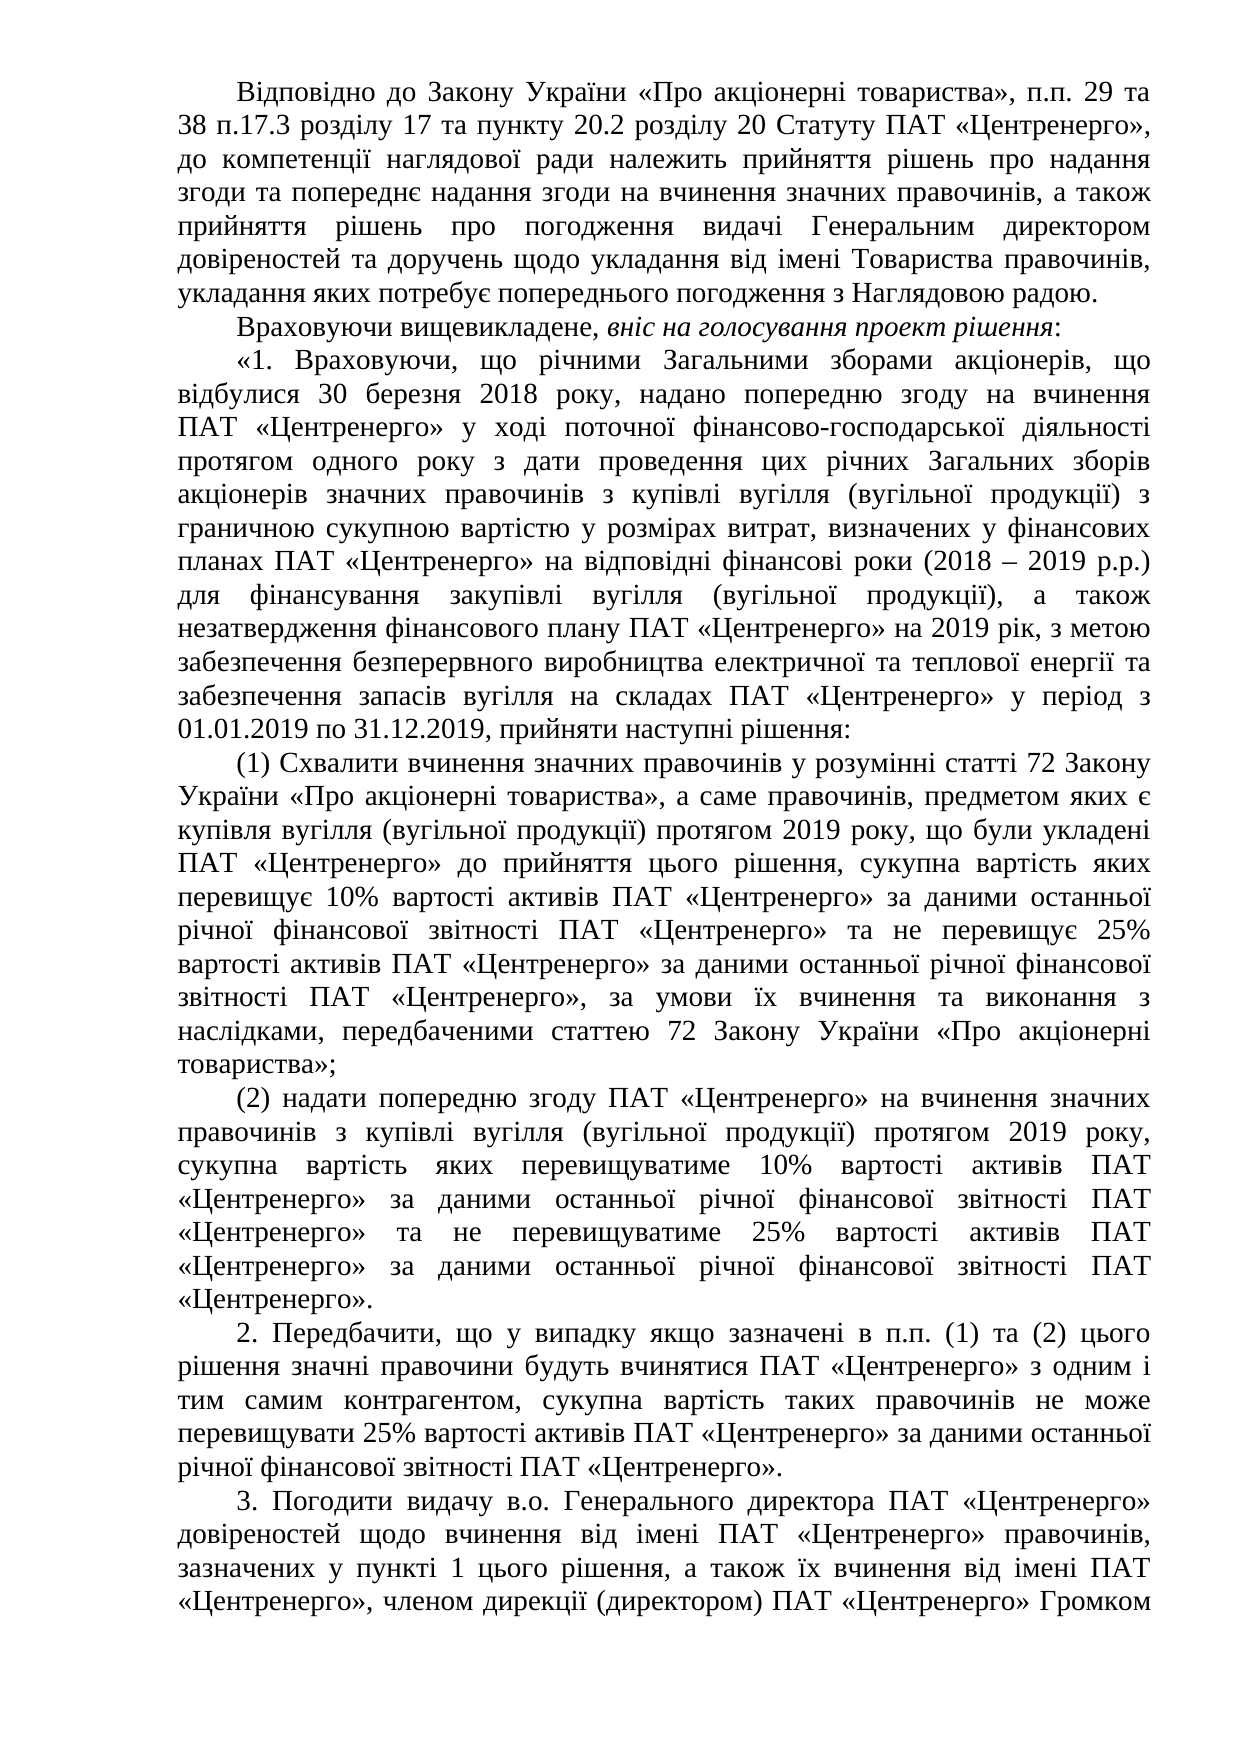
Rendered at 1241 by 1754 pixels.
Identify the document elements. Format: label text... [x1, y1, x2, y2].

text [177, 1483, 1152, 1617]
text Відповідно до Закону України «Про акціонерні товариства», п.п. 29 та 38 п.17.3 розділу 17 та пункту 20.2 розділу 20 Статуту ПАТ «Центренерго», до компетенції наглядової ради належить прийняття рішень про надання згоди та попереднє надання згоди на вчинення значних правочинів, а також прийняття рішень про погодження видачі Генеральним директором довіреностей та доручень щодо укладання від імені Товариства правочинів, укладання яких потребує попереднього погодження з Наглядовою радою. [177, 74, 1152, 309]
text (2) надати попередню згоду ПАТ «Центренерго» на вчинення значних правочинів з купівлі вугілля (вугільної продукції) протягом 2019 року, сукупна вартість яких перевищуватиме 10% вартості активів ПАТ «Центренерго» за даними останньої річної фінансової звітності ПАТ «Центренерго» та не перевищуватиме 25% вартості активів ПАТ «Центренерго» за даними останньої річної фінансової звітності ПАТ «Центренерго». [177, 1080, 1152, 1315]
text 2. Передбачити, що у випадку якщо зазначені в п.п. (1) та (2) цього рішення значні правочини будуть вчинятися ПАТ «Центренерго» з одним і тим самим контрагентом, сукупна вартість таких правочинів не може перевищувати 25% вартості активів ПАТ «Центренерго» за даними останньої річної фінансової звітності ПАТ «Центренерго». [177, 1315, 1152, 1483]
text «1. Враховуючи, що річними Загальними зборами акціонерів, що відбулися 30 березня 2018 року, надано попередню згоду на вчинення ПАТ «Центренерго» у ході поточної фінансово-господарської діяльності протягом одного року з дати проведення цих річних Загальних зборів акціонерів значних правочинів з купівлі вугілля (вугільної продукції) з граничною сукупною вартістю у розмірах витрат, визначених у фінансових планах ПАТ «Центренерго» на відповідні фінансові роки (2018 – 2019 р.р.) для фінансування закупівлі вугілля (вугільної продукції), а також незатвердження фінансового плану ПАТ «Центренерго» на 2019 рік, з метою забезпечення безперервного виробництва електричної та теплової енергії та забезпечення запасів вугілля на складах ПАТ «Центренерго» у період з 01.01.2019 по 31.12.2019, прийняти наступні рішення: [177, 342, 1152, 745]
text (1) Схвалити вчинення значних правочинів у розумінні статті 72 Закону України «Про акціонерні товариства», а саме правочинів, предметом яких є купівля вугілля (вугільної продукції) протягом 2019 року, що були укладені ПАТ «Центренерго» до прийняття цього рішення, сукупна вартість яких перевищує 10% вартості активів ПАТ «Центренерго» за даними останньої річної фінансової звітності ПАТ «Центренерго» та не перевищує 25% вартості активів ПАТ «Центренерго» за даними останньої річної фінансової звітності ПАТ «Центренерго», за умови їх вчинення та виконання з наслідками, передбаченими статтею 72 Закону України «Про акціонерні товариства»; [177, 745, 1152, 1080]
text Враховуючи вищевикладене, вніс на голосування проект рішення: [177, 309, 1152, 342]
